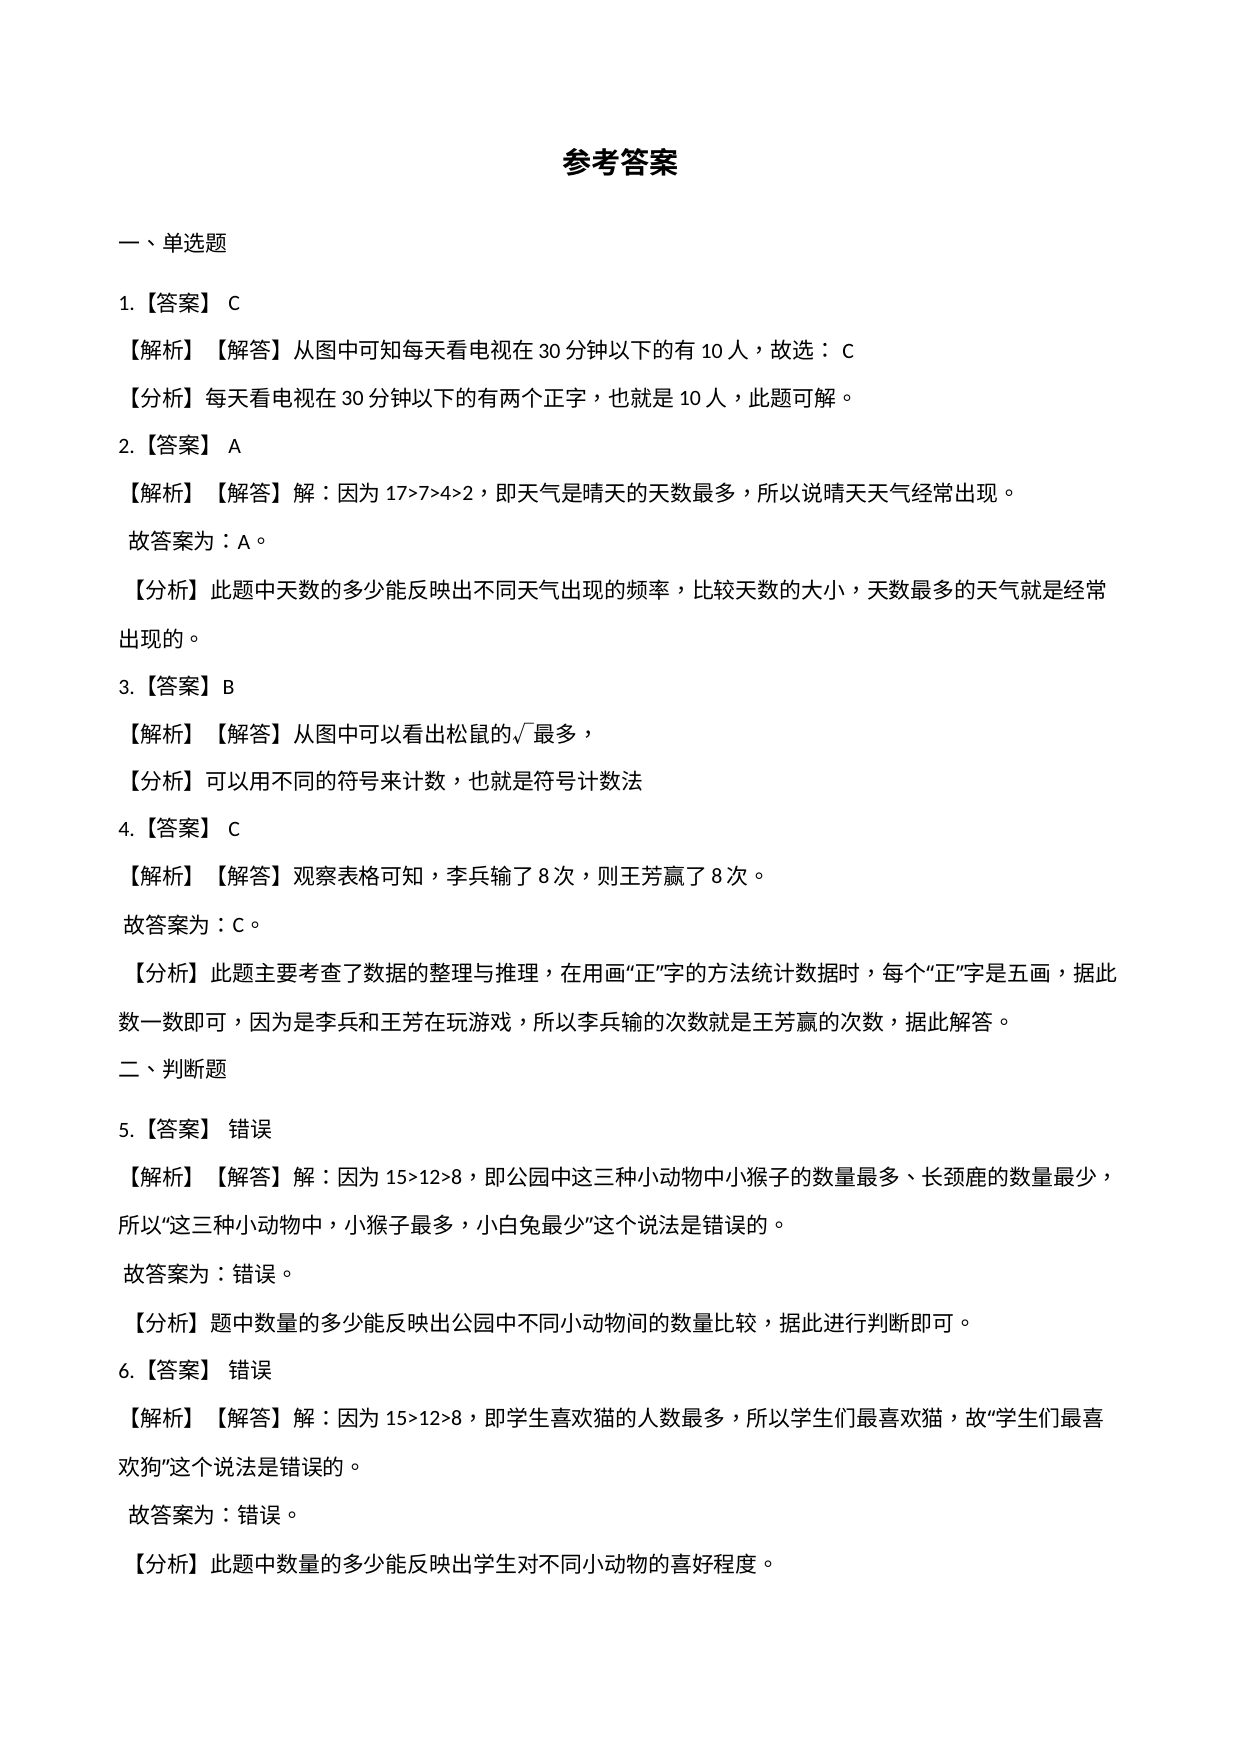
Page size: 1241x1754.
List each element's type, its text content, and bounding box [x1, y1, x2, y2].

text 【解析】【解答】从图中可以看出松鼠的√最多， [118, 717, 1122, 750]
text 【解析】【解答】解：因为17>7>4>2，即天气是晴天的天数最多，所以说晴天天气经常出现。 故答案为：A。 【分析】此题中天数的多少能反映出不同天气出现的频率，比较天数的大小，天数最多的天气就是经常出现的。 [118, 476, 1122, 655]
text 【解析】【解答】解：因为15>12>8，即学生喜欢猫的人数最多，所以学生们最喜欢猫，故“学生们最喜欢狗”这个说法是错误的。 故答案为：错误。 【分析】此题中数量的多少能反映出学生对不同小动物的喜好程度。 [118, 1401, 1122, 1580]
text 1.【答案】 C [118, 287, 1122, 319]
text 【解析】【解答】从图中可知每天看电视在30分钟以下的有10人，故选： C [118, 334, 1122, 367]
text 5.【答案】 错误 [118, 1113, 1122, 1146]
text 【分析】每天看电视在30分钟以下的有两个正字，也就是10人，此题可解。 [118, 381, 1122, 414]
text 4.【答案】 C [118, 812, 1122, 844]
text 参考答案 [118, 129, 1122, 194]
text 一、单选题 [118, 227, 1122, 259]
text 3.【答案】B [118, 670, 1122, 702]
text 6.【答案】 错误 [118, 1354, 1122, 1387]
text 【分析】可以用不同的符号来计数，也就是符号计数法 [118, 765, 1122, 797]
text 【解析】【解答】解：因为15>12>8，即公园中这三种小动物中小猴子的数量最多、长颈鹿的数量最少，所以“这三种小动物中，小猴子最多，小白兔最少”这个说法是错误的。 故答案为：错误。 【分析】题中数量的多少能反映出公园中不同小动物间的数量比较，据此进行判断即可。 [118, 1160, 1122, 1339]
text 二、判断题 [118, 1053, 1122, 1086]
text 【解析】【解答】观察表格可知，李兵输了8次，则王芳赢了8次。 故答案为：C。 【分析】此题主要考查了数据的整理与推理，在用画“正”字的方法统计数据时，每个“正”字是五画，据此数一数即可，因为是李兵和王芳在玩游戏，所以李兵输的次数就是王芳赢的次数，据此解答。 [118, 859, 1122, 1038]
text 2.【答案】 A [118, 429, 1122, 461]
